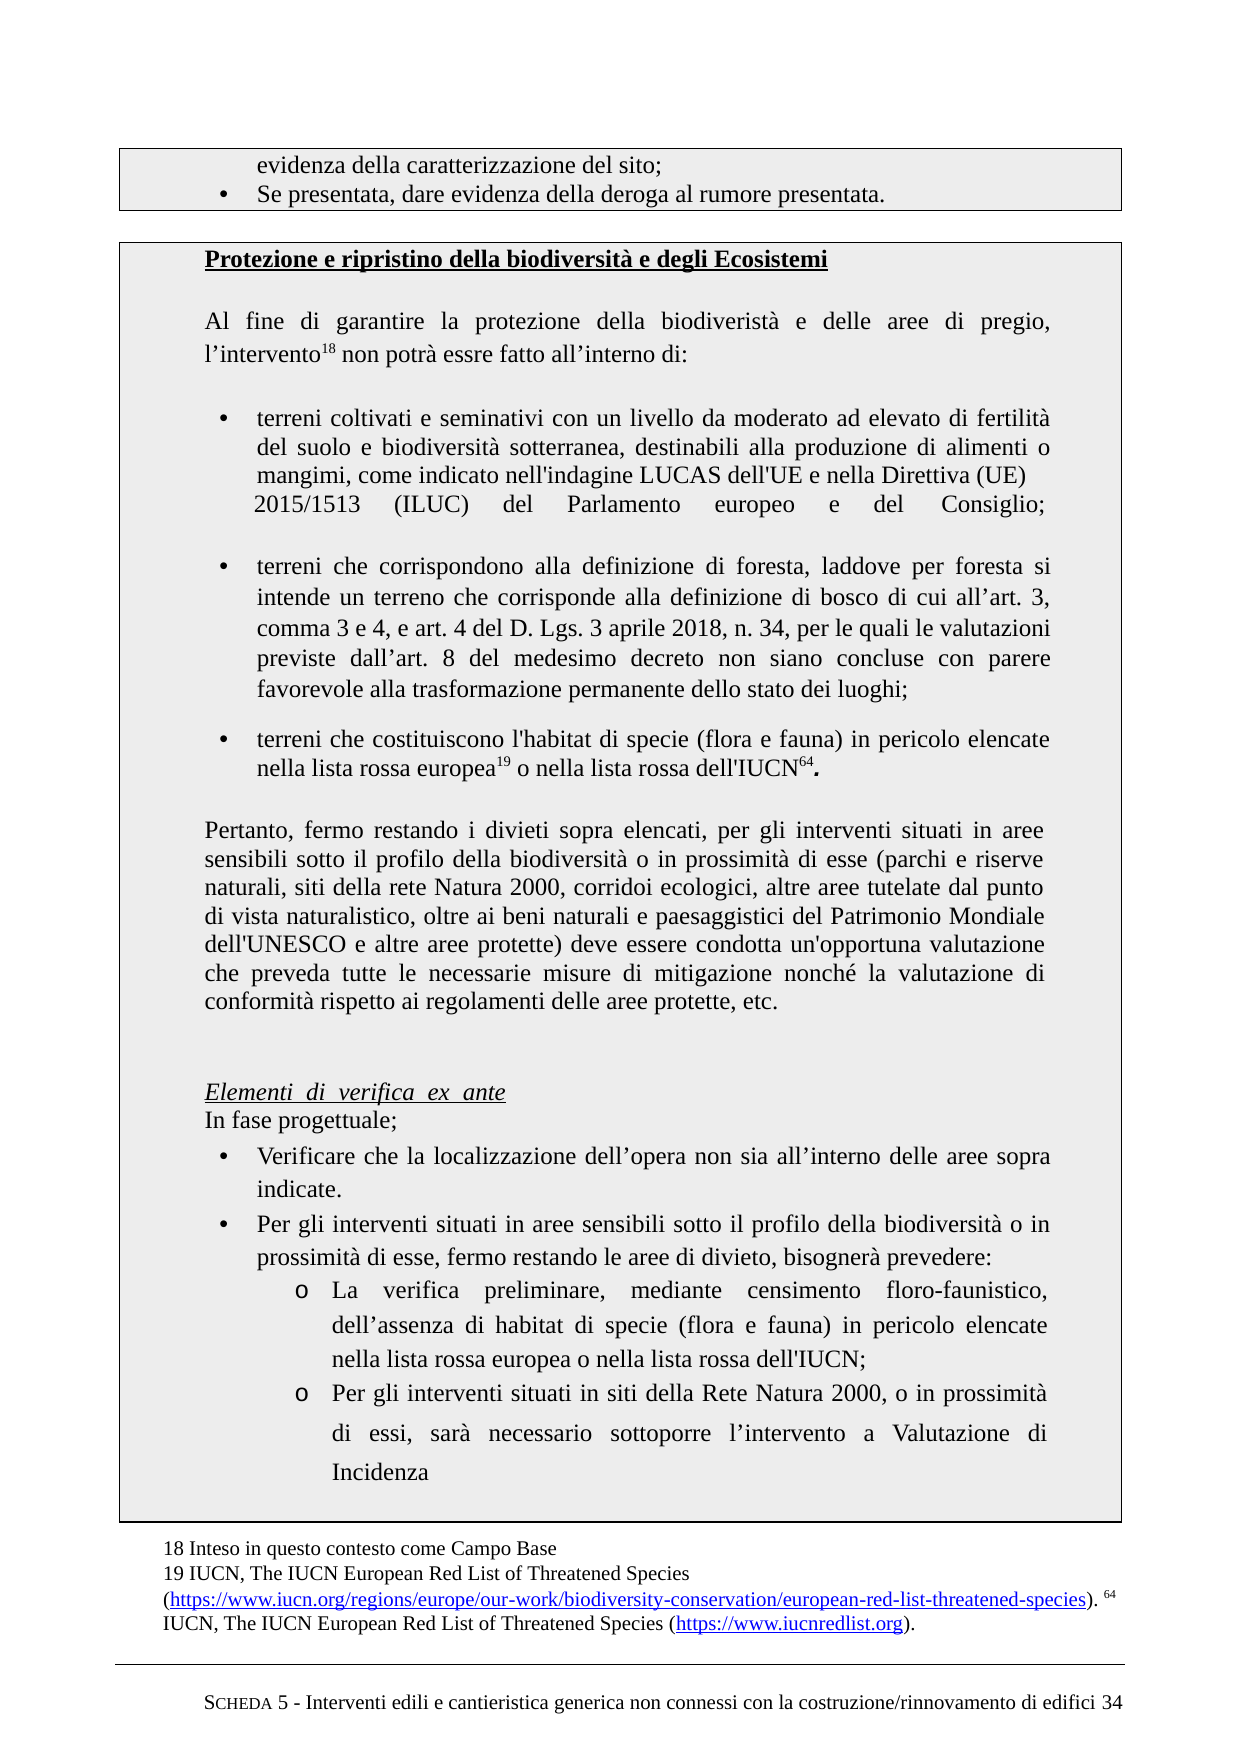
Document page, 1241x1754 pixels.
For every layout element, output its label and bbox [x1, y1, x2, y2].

table_header [120, 243, 1121, 1521]
table_header [120, 149, 1121, 210]
